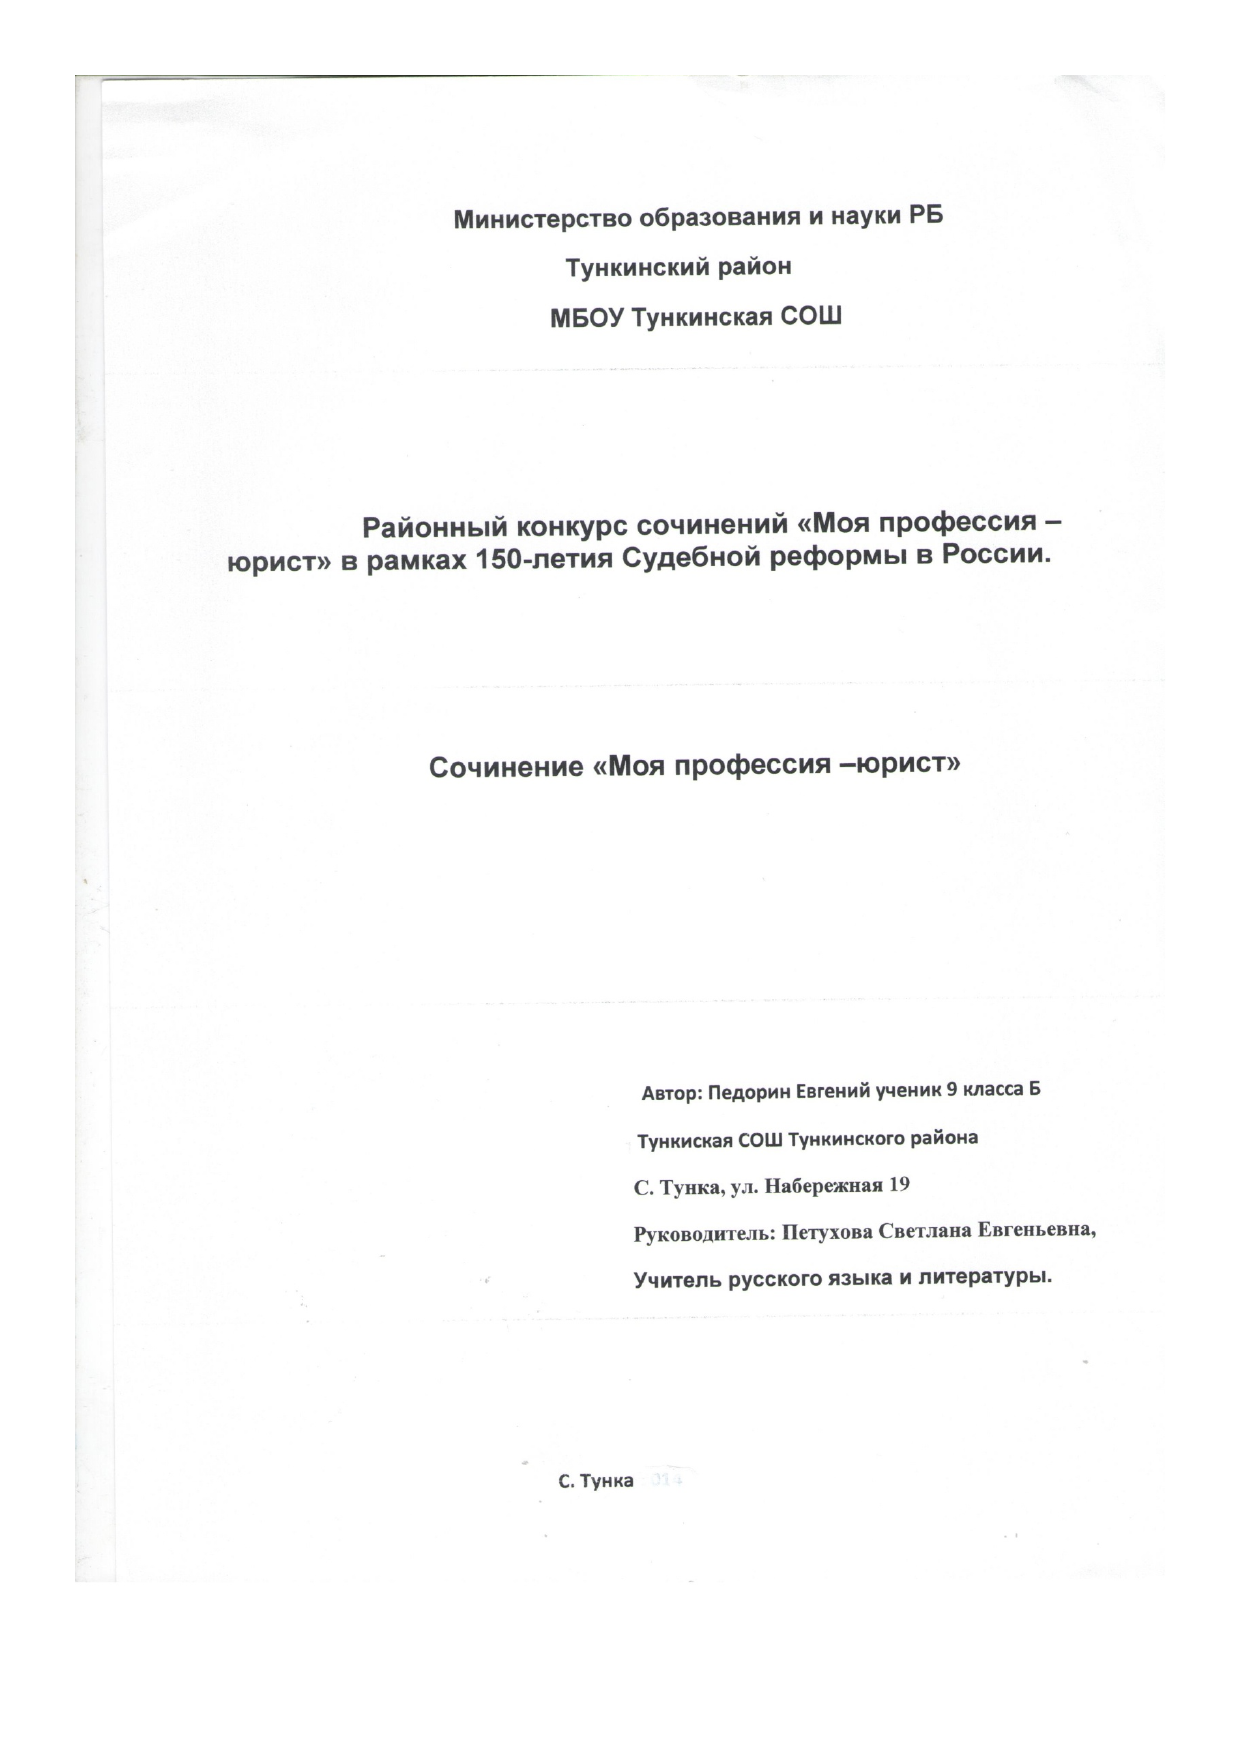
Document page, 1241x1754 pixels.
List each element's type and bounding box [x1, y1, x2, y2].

picture [75, 75, 1166, 1587]
